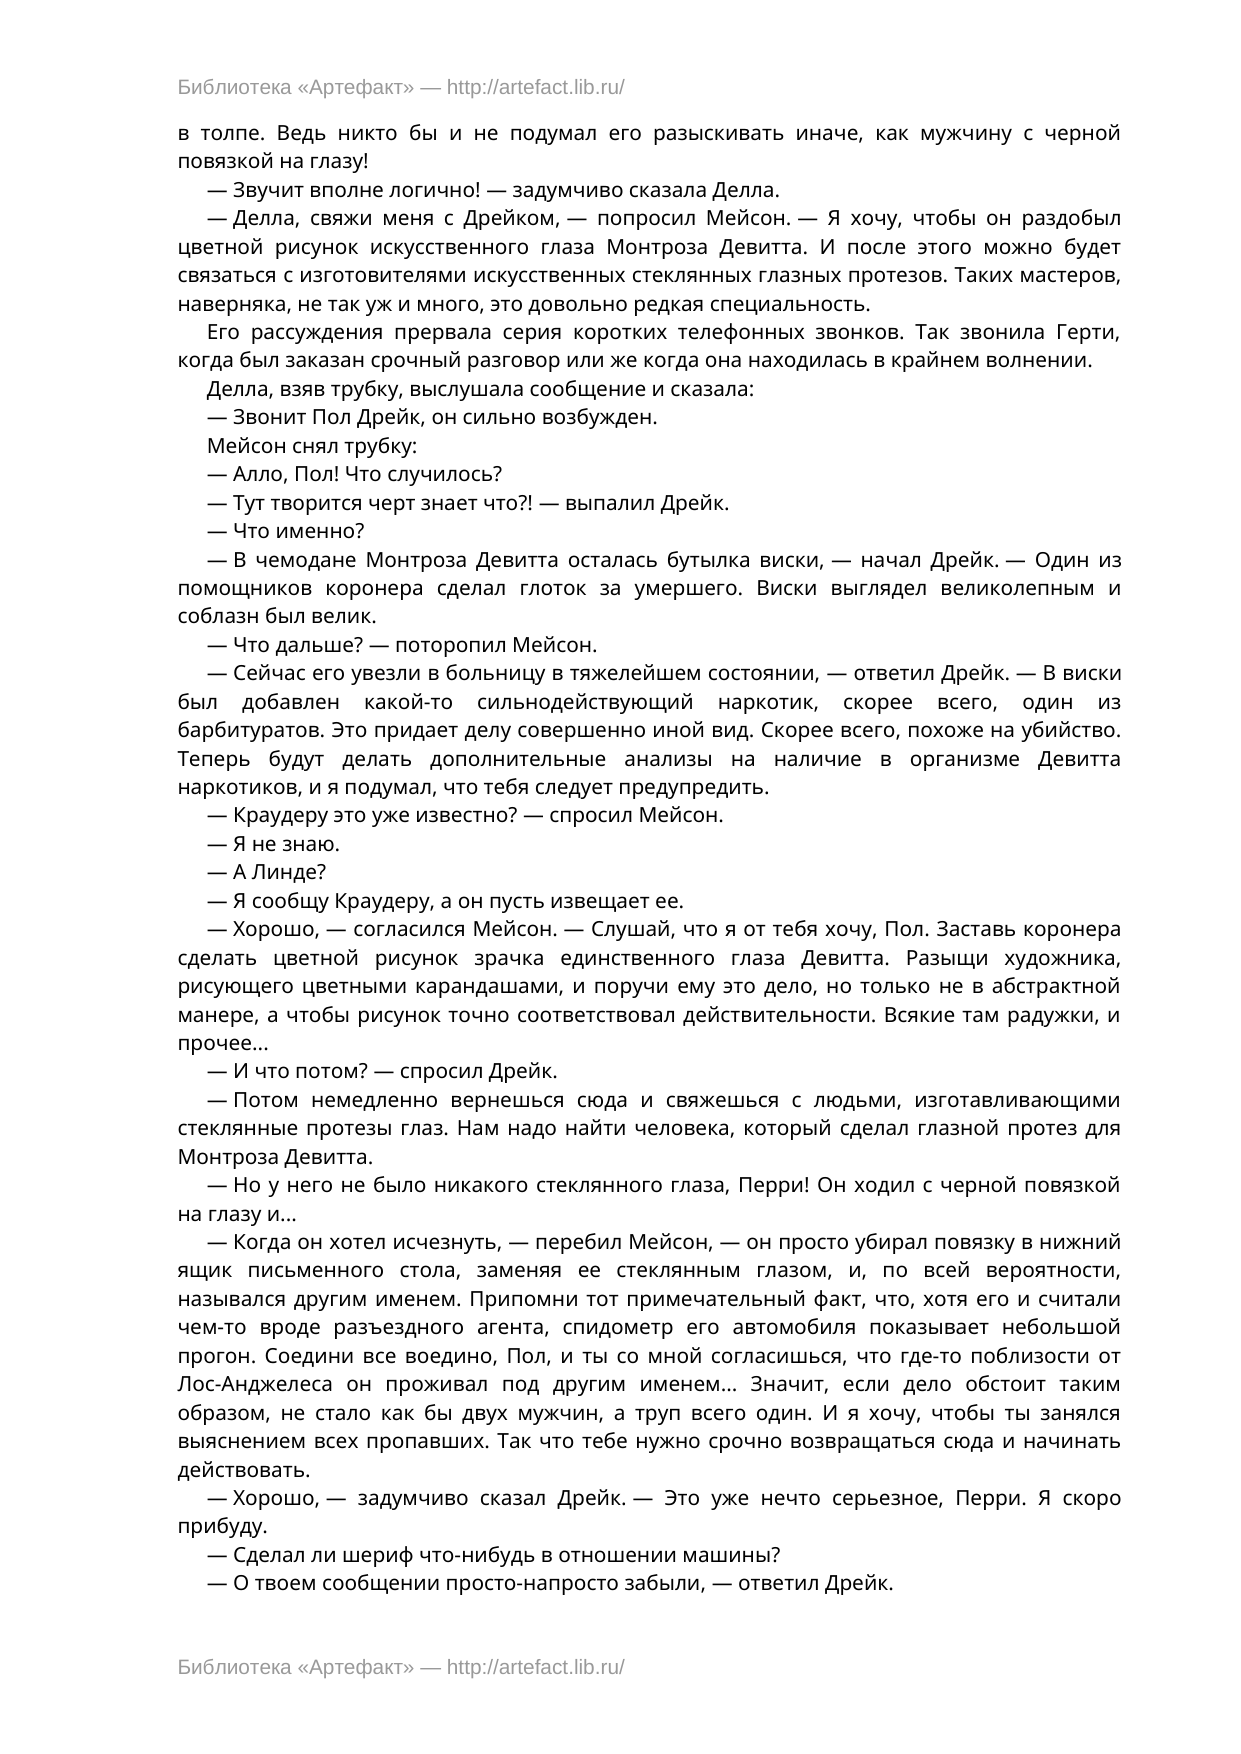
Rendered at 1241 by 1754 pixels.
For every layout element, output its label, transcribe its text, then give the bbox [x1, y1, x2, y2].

text — Хорошо, — задумчиво сказал Дрейк. — Это уже нечто серьезное, Перри. Я скоро прибуду. [177, 1483, 1122, 1540]
text — Звучит вполне логично! — задумчиво сказала Делла. [177, 175, 1122, 203]
text — В чемодане Монтроза Девитта осталась бутылка виски, — начал Дрейк. — Один из помощников коронера сделал глоток за умершего. Виски выглядел великолепным и соблазн был велик. [177, 545, 1122, 630]
text — А Линде? [177, 857, 1122, 886]
text — Что дальше? — поторопил Мейсон. [177, 630, 1122, 658]
text Его рассуждения прервала серия коротких телефонных звонков. Так звонила Герти, когда был заказан срочный разговор или же когда она находилась в крайнем волнении. [177, 317, 1122, 374]
text — Тут творится черт знает что?! — выпалил Дрейк. [177, 488, 1122, 516]
text — Звонит Пол Дрейк, он сильно возбужден. [177, 402, 1122, 431]
text — Я не знаю. [177, 829, 1122, 857]
text — Хорошо, — согласился Мейсон. — Слушай, что я от тебя хочу, Пол. Заставь коронера сделать цветной рисунок зрачка единственного глаза Девитта. Разыщи художника, рисующего цветными карандашами, и поручи ему это дело, но только не в абстрактной манере, а чтобы рисунок точно соответствовал действительности. Всякие там радужки, и прочее... [177, 914, 1122, 1057]
text — И что потом? — спросил Дрейк. [177, 1057, 1122, 1085]
text — Когда он хотел исчезнуть, — перебил Мейсон, — он просто убирал повязку в нижний ящик письменного стола, заменяя ее стеклянным глазом, и, по всей вероятности, назывался другим именем. Припомни тот примечательный факт, что, хотя его и считали чем-то вроде разъездного агента, спидометр его автомобиля показывает небольшой прогон. Соедини все воедино, Пол, и ты со мной согласишься, что где-то поблизости от Лос-Анджелеса он проживал под другим именем... Значит, если дело обстоит таким образом, не стало как бы двух мужчин, а труп всего один. И я хочу, чтобы ты занялся выяснением всех пропавших. Так что тебе нужно срочно возвращаться сюда и начинать действовать. [177, 1227, 1122, 1483]
text — Что именно? [177, 516, 1122, 545]
text Делла, взяв трубку, выслушала сообщение и сказала: [177, 374, 1122, 402]
text — Я сообщу Краудеру, а он пусть извещает ее. [177, 886, 1122, 914]
text — Краудеру это уже известно? — спросил Мейсон. [177, 801, 1122, 829]
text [177, 118, 1122, 175]
text — Сделал ли шериф что-нибудь в отношении машины? [177, 1540, 1122, 1568]
text — Потом немедленно вернешься сюда и свяжешься с людьми, изготавливающими стеклянные протезы глаз. Нам надо найти человека, который сделал глазной протез для Монтроза Девитта. [177, 1085, 1122, 1170]
text Мейсон снял трубку: [177, 431, 1122, 459]
text — Делла, свяжи меня с Дрейком, — попросил Мейсон. — Я хочу, чтобы он раздобыл цветной рисунок искусственного глаза Монтроза Девитта. И после этого можно будет связаться с изготовителями искусственных стеклянных глазных протезов. Таких мастеров, наверняка, не так уж и много, это довольно редкая специальность. [177, 203, 1122, 317]
text — Но у него не было никакого стеклянного глаза, Перри! Он ходил с черной повязкой на глазу и... [177, 1170, 1122, 1227]
text — Сейчас его увезли в больницу в тяжелейшем состоянии, — ответил Дрейк. — В виски был добавлен какой-то сильнодействующий наркотик, скорее всего, один из барбитуратов. Это придает делу совершенно иной вид. Скорее всего, похоже на убийство. Теперь будут делать дополнительные анализы на наличие в организме Девитта наркотиков, и я подумал, что тебя следует предупредить. [177, 658, 1122, 801]
text — Алло, Пол! Что случилось? [177, 459, 1122, 488]
text — О твоем сообщении просто-напросто забыли, — ответил Дрейк. [177, 1568, 1122, 1597]
